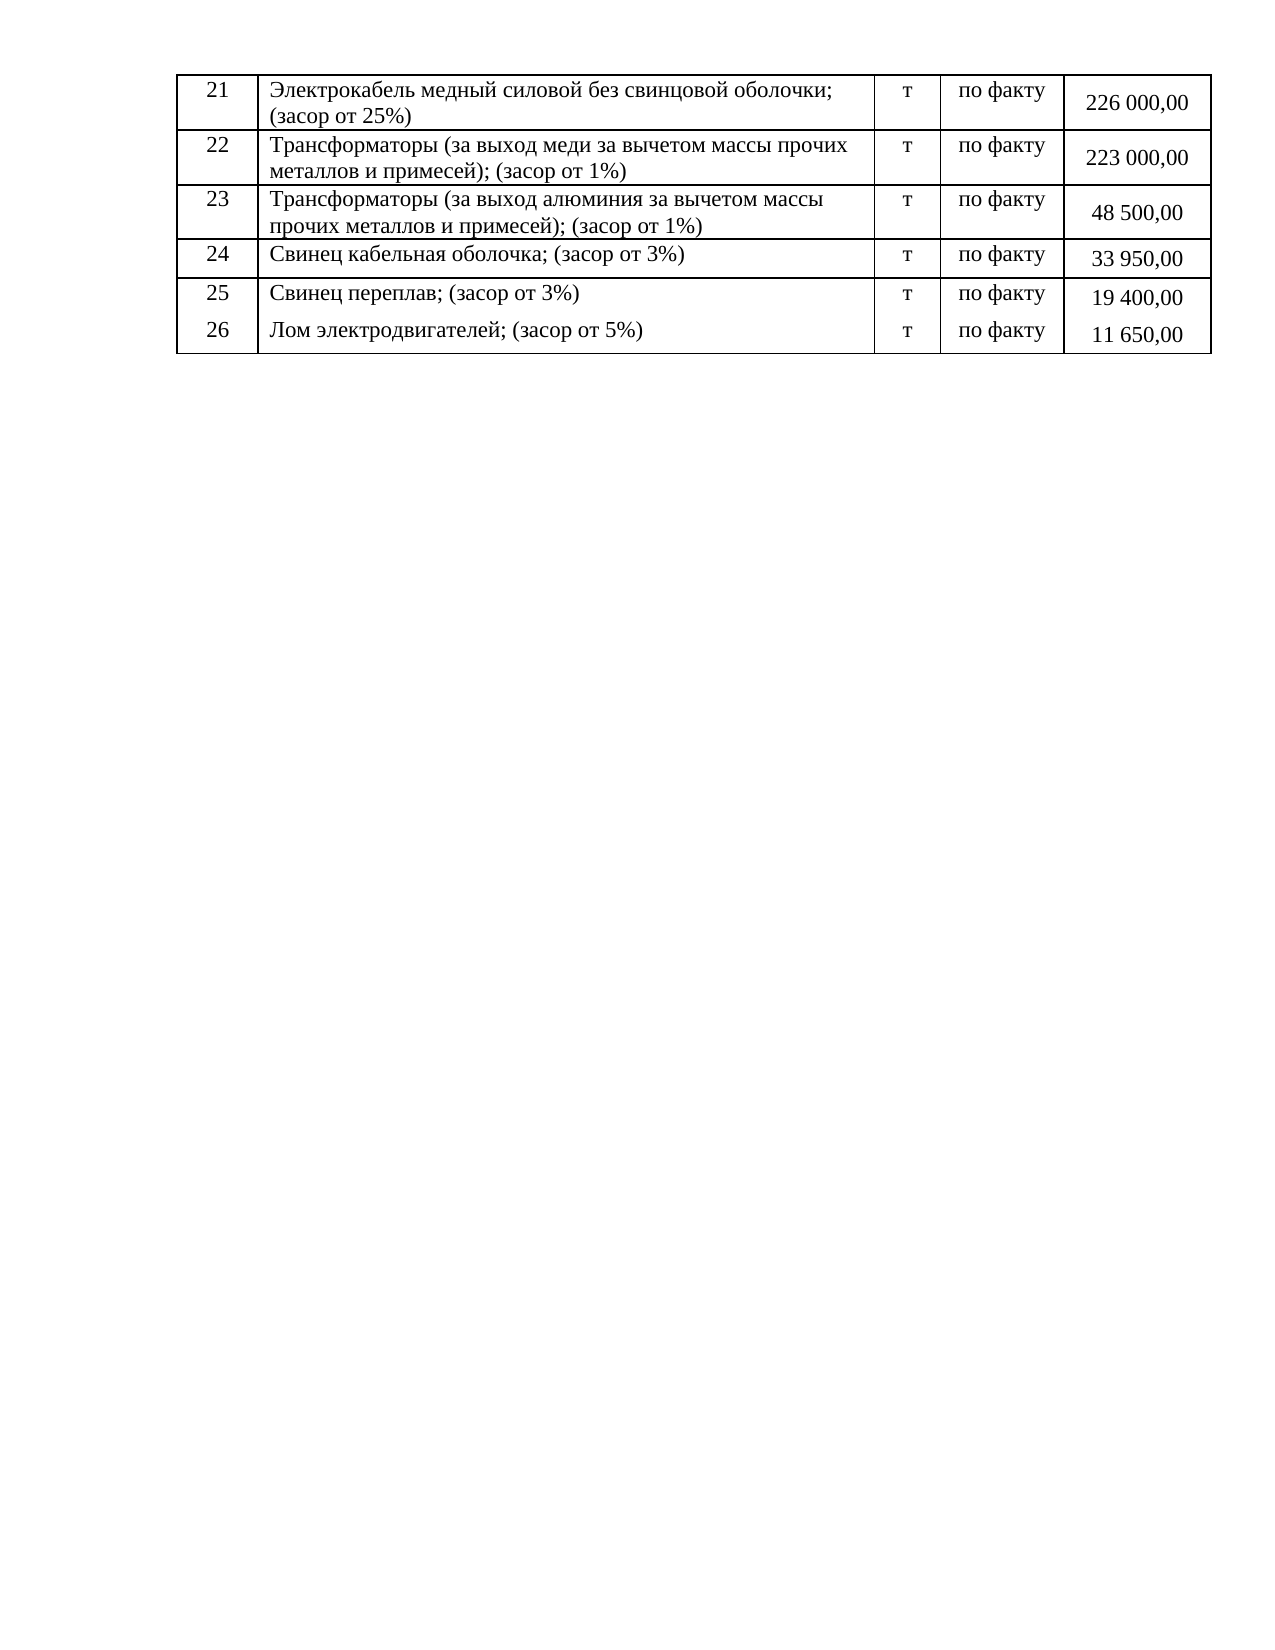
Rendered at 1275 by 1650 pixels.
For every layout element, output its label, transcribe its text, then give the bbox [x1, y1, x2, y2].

table_cell 22 [178, 131, 257, 183]
table_cell по факту [941, 316, 1063, 353]
table_cell по факту [941, 76, 1063, 129]
table_cell 24 [178, 240, 257, 277]
table_cell 48 500,00 [1065, 186, 1210, 238]
table_cell т [875, 240, 940, 277]
table_cell 33 950,00 [1065, 240, 1210, 277]
table_cell по факту [941, 279, 1063, 316]
table_cell 11 650,00 [1065, 316, 1210, 353]
table_cell Лом электродвигателей; (засор от 5%) [259, 316, 874, 353]
table_cell 26 [178, 316, 257, 353]
table_cell 19 400,00 [1065, 279, 1210, 316]
table_cell т [875, 131, 940, 183]
table_cell 23 [178, 186, 257, 238]
table_cell т [875, 186, 940, 238]
table_cell по факту [941, 186, 1063, 238]
table_cell по факту [941, 240, 1063, 277]
table_cell 226 000,00 [1065, 76, 1210, 129]
table_cell 21 [178, 76, 257, 129]
table_cell Трансформаторы (за выход меди за вычетом массы прочих металлов и примесей); (засор от 1%) [259, 131, 874, 183]
table_cell 223 000,00 [1065, 131, 1210, 183]
table_cell т [875, 76, 940, 129]
table_cell т [875, 316, 940, 353]
table_cell Свинец кабельная оболочка; (засор от 3%) [259, 240, 874, 277]
table_cell т [875, 279, 940, 316]
table_cell по факту [941, 131, 1063, 183]
table_cell Свинец переплав; (засор от 3%) [259, 279, 874, 316]
table_cell Электрокабель медный силовой без свинцовой оболочки; (засор от 25%) [259, 76, 874, 129]
table_cell 25 [178, 279, 257, 316]
table_cell Трансформаторы (за выход алюминия за вычетом массы прочих металлов и примесей); (засор от 1%) [259, 186, 874, 238]
